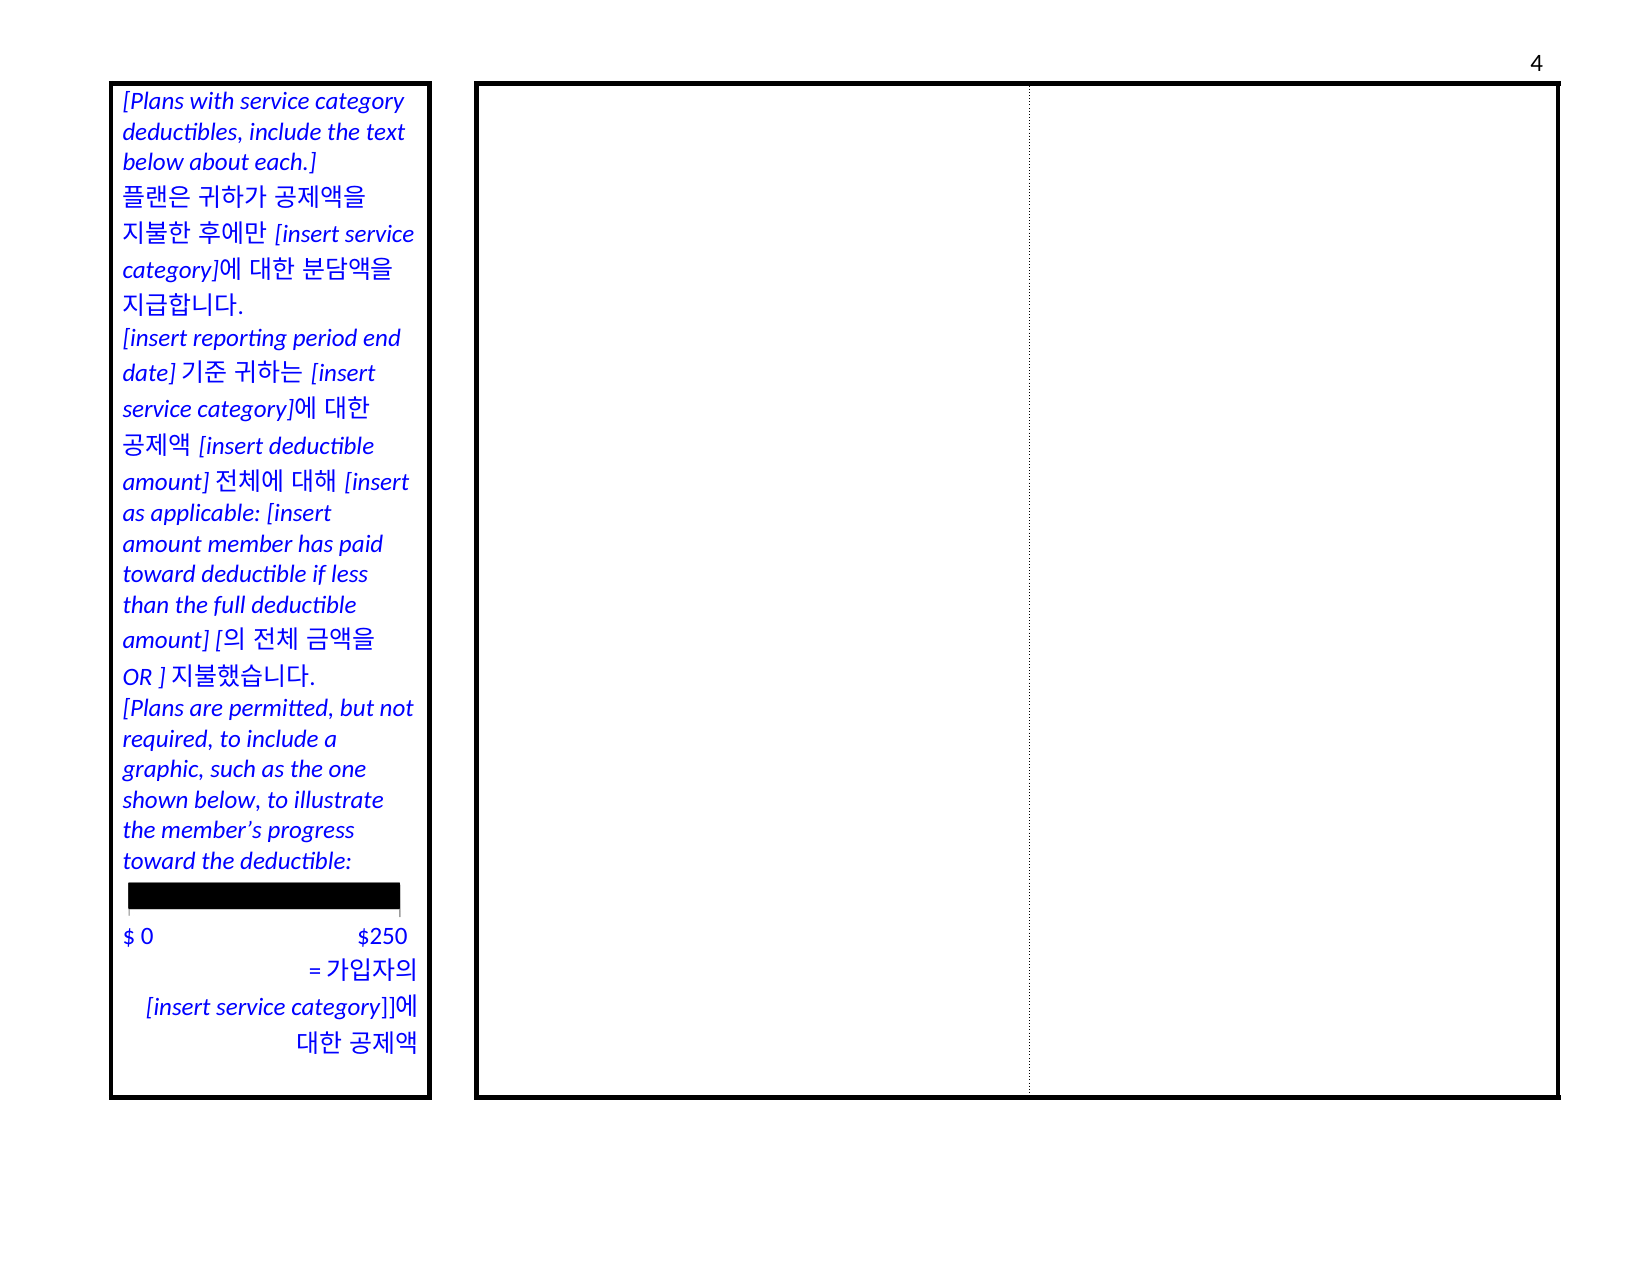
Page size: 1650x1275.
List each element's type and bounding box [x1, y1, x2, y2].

picture [122, 875, 407, 920]
table_cell [1030, 86, 1556, 1095]
table_cell [479, 86, 1030, 1095]
